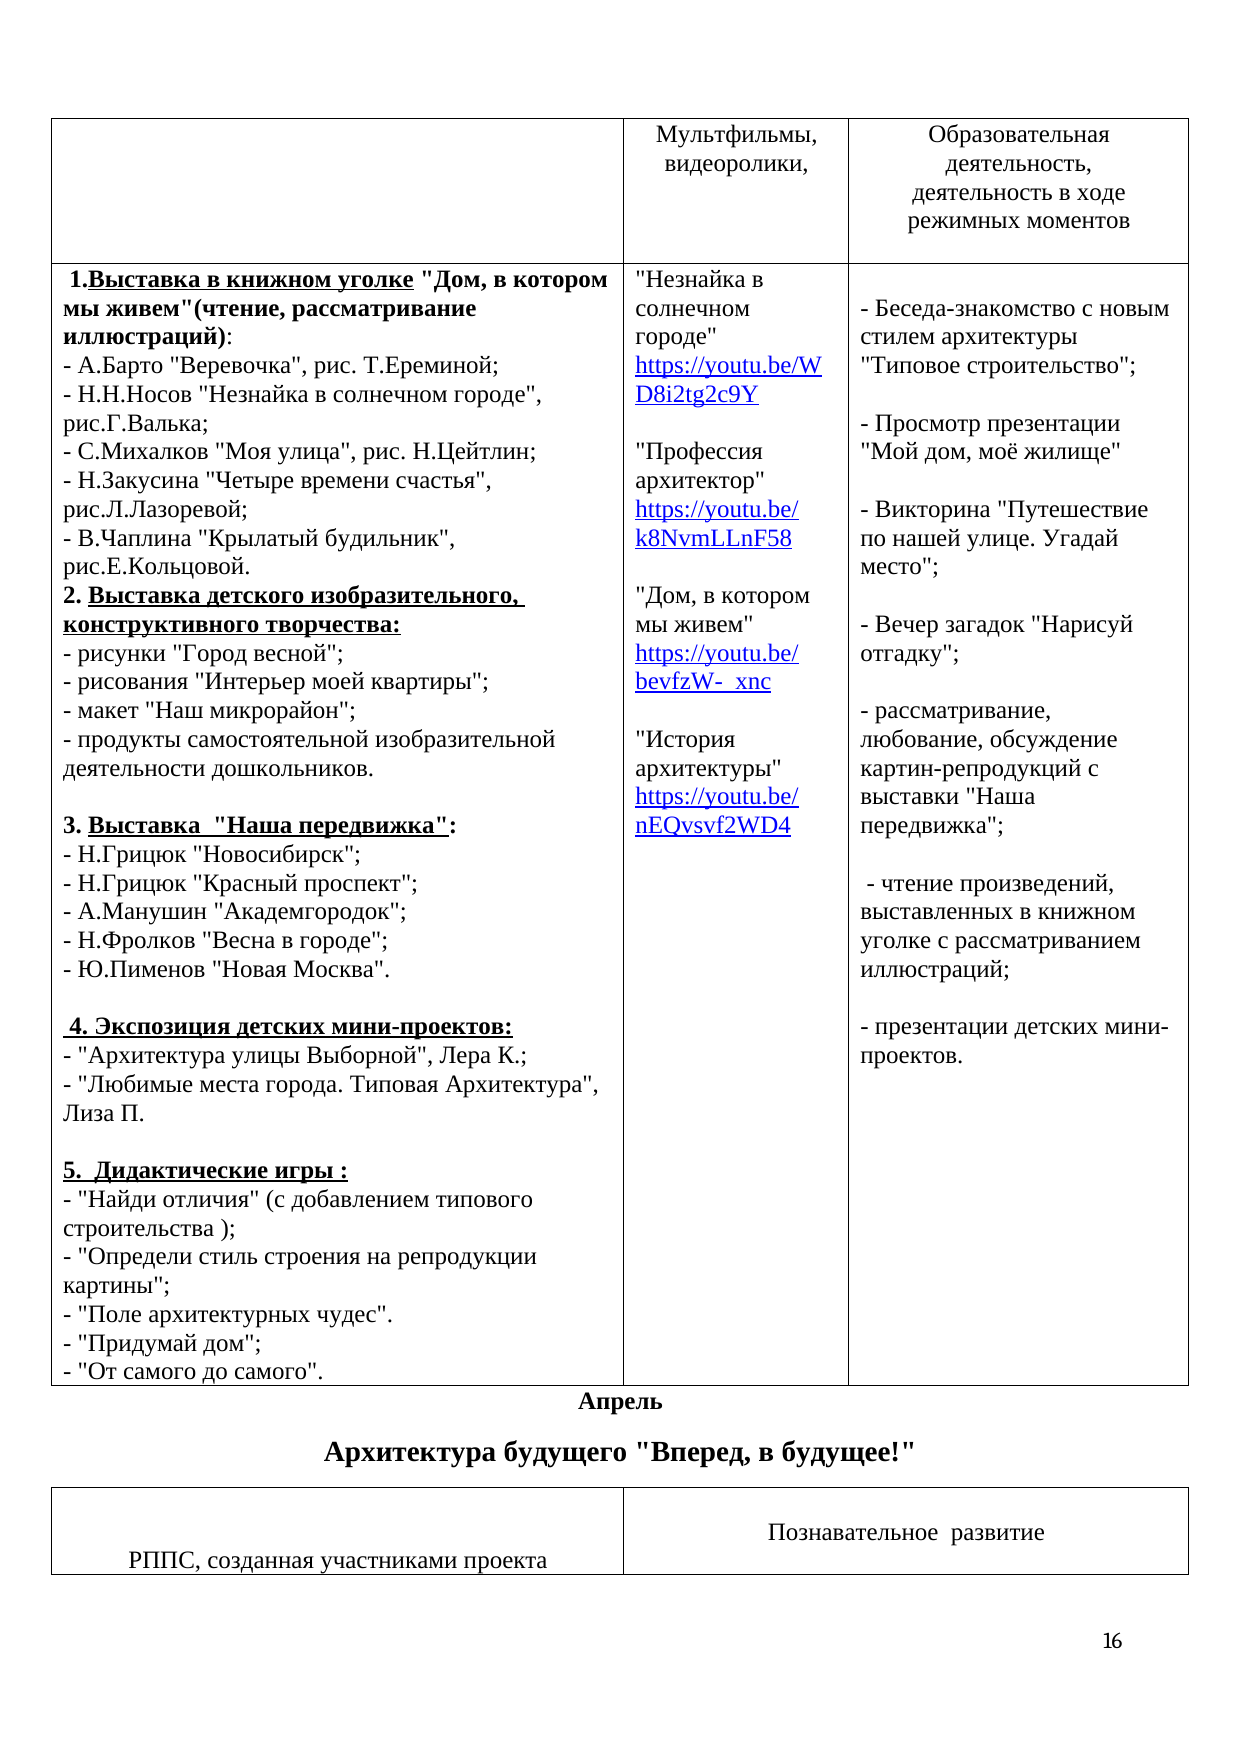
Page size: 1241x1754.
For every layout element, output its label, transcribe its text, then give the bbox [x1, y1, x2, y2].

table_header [52, 119, 623, 263]
table_header Познавательное развитие [624, 1488, 1188, 1574]
text Апрель [118, 1386, 1122, 1415]
table_cell Мультфильмы, видеоролики, [624, 119, 848, 263]
table_cell Образовательная деятельность, деятельность в ходе режимных моментов [849, 119, 1188, 263]
table_cell 1.Выставка в книжном уголке "Дом, в котором мы живем"(чтение, рассматривание иллюстраций): - А.Барто "Веревочка", рис. Т.Ереминой; - Н.Н.Носов "Незнайка в солнечном городе", рис.Г.Валька; - С.Михалков "Моя улица", рис. Н.Цейтлин; - Н.Закусина "Четыре времени счастья", рис.Л.Лазоревой; - В.Чаплина "Крылатый будильник", рис.Е.Кольцовой. 2. Выставка детского изобразительного, конструктивного творчества: - рисунки "Город весной"; - рисования "Интерьер моей квартиры"; - макет "Наш микрорайон"; - продукты самостоятельной изобразительной деятельности дошкольников. 3. Выставка "Наша передвижка": - Н.Грицюк "Новосибирск"; - Н.Грицюк "Красный проспект"; - А.Манушин "Академгородок"; - Н.Фролков "Весна в городе"; - Ю.Пименов "Новая Москва". 4. Экспозиция детских мини-проектов: - "Архитектура улицы Выборной", Лера К.; - "Любимые места города. Типовая Архитектура", Лиза П. 5. Дидактические игры : - "Найди отличия" (с добавлением типового строительства ); - "Определи стиль строения на репродукции картины"; - "Поле архитектурных чудес". - "Придумай дом"; - "От самого до самого". [52, 264, 623, 1385]
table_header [52, 1488, 623, 1574]
table_cell - Беседа-знакомство с новым стилем архитектуры "Типовое строительство"; - Просмотр презентации "Мой дом, моё жилище" - Викторина "Путешествие по нашей улице. Угадай место"; - Вечер загадок "Нарисуй отгадку"; - рассматривание, любование, обсуждение картин-репродукций с выставки "Наша передвижка"; - чтение произведений, выставленных в книжном уголке с рассматриванием иллюстраций; - презентации детских мини-проектов. [849, 264, 1188, 1385]
table_cell "Незнайка в солнечном городе" https://youtu.be/WD8i2tg2c9Y "Профессия архитектор" https://youtu.be/k8NvmLLnF58 "Дом, в котором мы живем" https://youtu.be/bevfzW-_xnc "История архитектуры" https://youtu.be/nEQvsvf2WD4 [624, 264, 848, 1385]
text Архитектура будущего "Вперед, в будущее!" [118, 1434, 1122, 1467]
